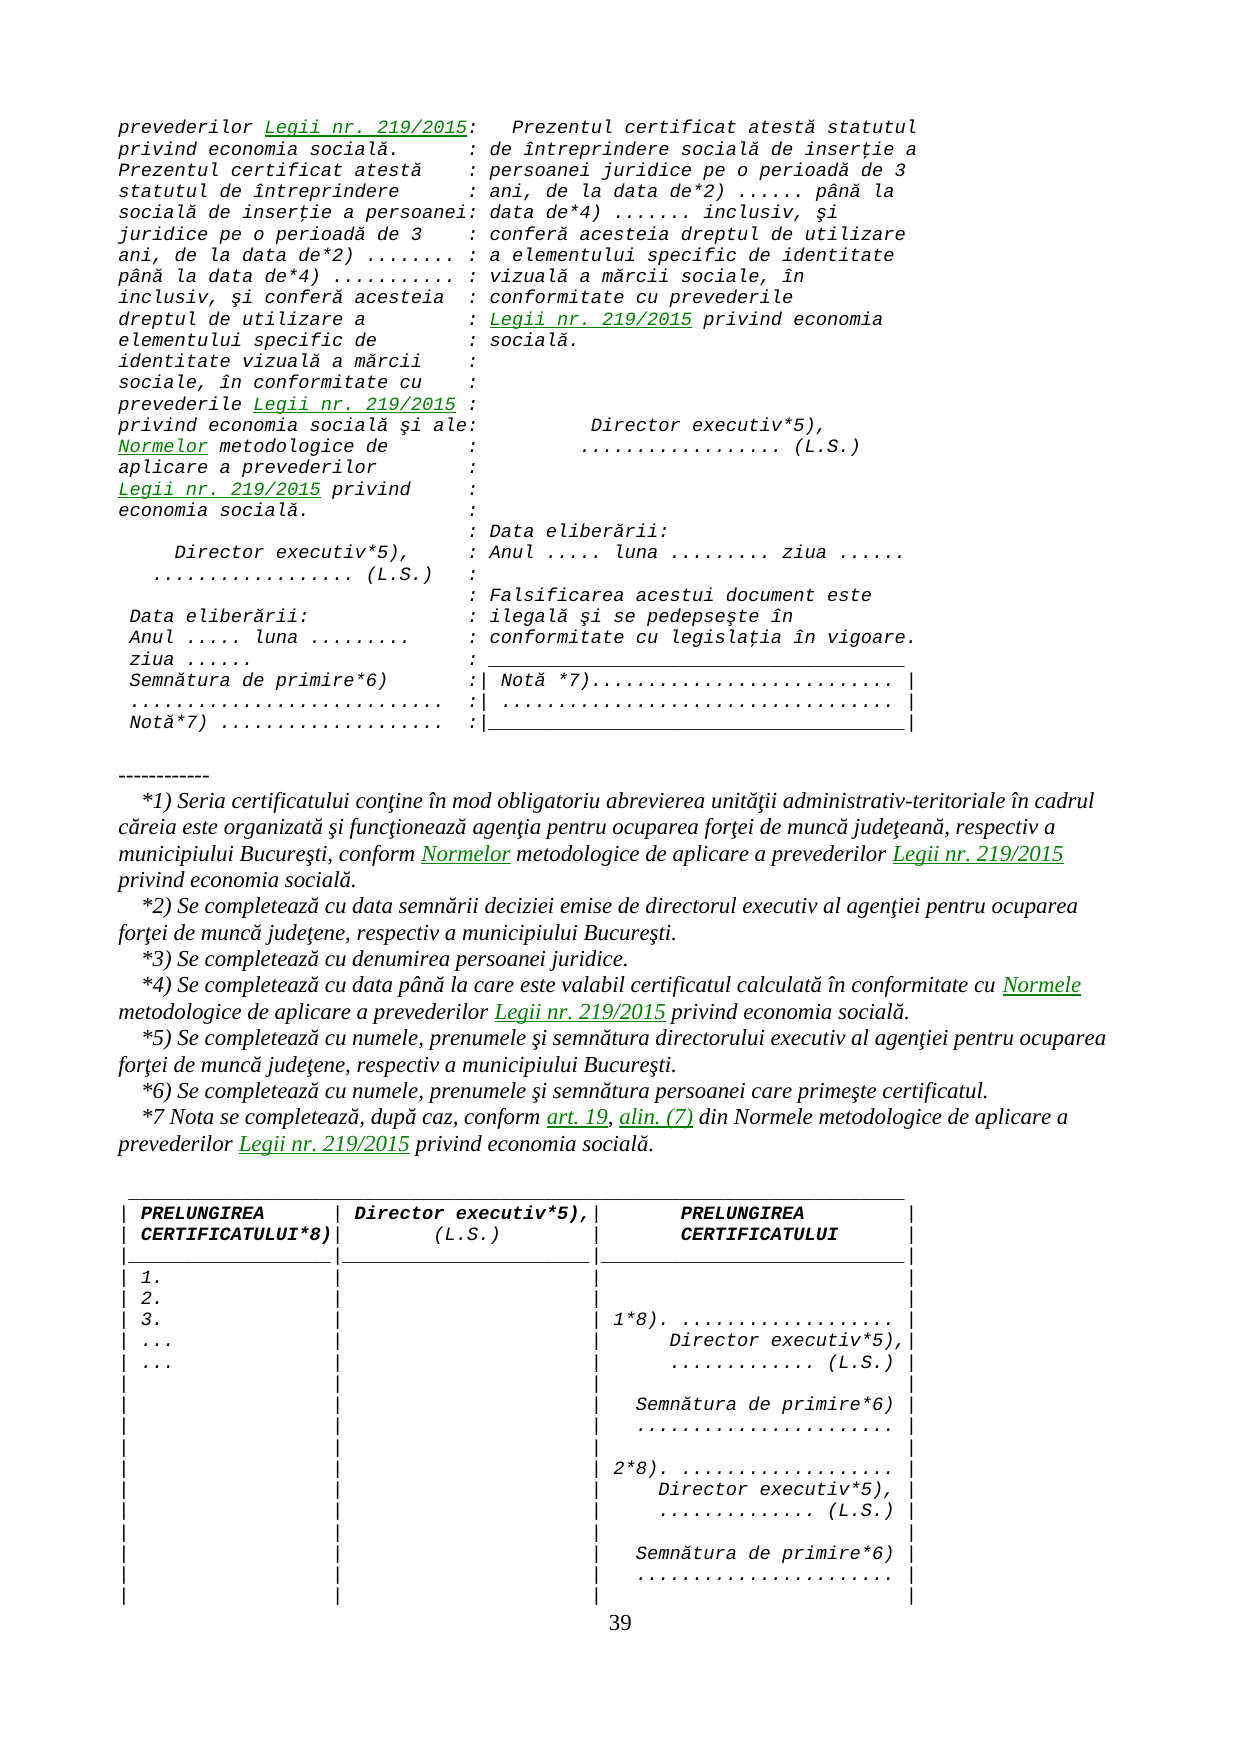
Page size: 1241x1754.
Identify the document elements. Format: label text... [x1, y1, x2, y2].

text *2) Se completează cu data semnării deciziei emise de directorul executiv al agenţiei pentru ocuparea forţei de muncă judeţene, respectiv a municipiului Bucureşti. [118, 892, 1122, 945]
text *3) Se completează cu denumirea persoanei juridice. [118, 945, 1122, 972]
text juridice pe o perioadă de 3 : conferă acesteia dreptul de utilizare [118, 224, 1122, 246]
text | | | | [118, 1522, 1122, 1544]
text ------------ [118, 761, 1122, 787]
text | | | .............. (L.S.) | [118, 1501, 1122, 1522]
text | | | | [118, 1437, 1122, 1459]
text aplicare a prevederilor : [118, 458, 1122, 479]
text ziua ...... : _____________________________________ [118, 649, 1122, 671]
text | | | | [118, 1586, 1122, 1607]
text | | | Semnătura de primire*6) | [118, 1395, 1122, 1416]
text Normelor metodologice de : .................. (L.S.) [118, 437, 1122, 458]
text Director executiv*5), : Anul ..... luna ......... ziua ...... [118, 543, 1122, 564]
text | 1. | | | [118, 1267, 1122, 1289]
text |__________________|______________________|___________________________| [118, 1246, 1122, 1267]
text | 2. | | | [118, 1289, 1122, 1310]
text până la data de*4) ........... : vizuală a mărcii sociale, în [118, 267, 1122, 288]
text | PRELUNGIREA | Director executiv*5),| PRELUNGIREA | [118, 1204, 1122, 1225]
text socială de inserţie a persoanei: data de*4) ....... inclusiv, şi [118, 203, 1122, 224]
text sociale, în conformitate cu : [118, 373, 1122, 394]
text inclusiv, şi conferă acesteia : conformitate cu prevederile [118, 288, 1122, 309]
text elementului specific de : socială. [118, 331, 1122, 352]
text Data eliberării: : ilegală şi se pedepseşte în [118, 607, 1122, 628]
text | 3. | | 1*8). ................... | [118, 1310, 1122, 1331]
text Legii nr. 219/2015 privind : [118, 479, 1122, 501]
text _____________________________________________________________________ [118, 1182, 1122, 1204]
text prevederile Legii nr. 219/2015 : [118, 394, 1122, 416]
text : Data eliberării: [118, 522, 1122, 543]
text | | | ....................... | [118, 1565, 1122, 1586]
text | ... | | ............. (L.S.) | [118, 1352, 1122, 1374]
text Notă*7) .................... :|_____________________________________| [118, 713, 1122, 734]
text *4) Se completează cu data până la care este valabil certificatul calculată în conformitate cu Normele metodologice de aplicare a prevederilor Legii nr. 219/2015 privind economia socială. [118, 972, 1122, 1024]
text Semnătura de primire*6) :| Notă *7)........................... | [118, 671, 1122, 692]
text *5) Se completează cu numele, prenumele şi semnătura directorului executiv al agenţiei pentru ocuparea forţei de muncă judeţene, respectiv a municipiului Bucureşti. [118, 1024, 1122, 1077]
text ani, de la data de*2) ........ : a elementului specific de identitate [118, 246, 1122, 267]
text | CERTIFICATULUI*8)| (L.S.) | CERTIFICATULUI | [118, 1225, 1122, 1246]
text ............................ :| ................................... | [118, 692, 1122, 713]
text economia socială. : [118, 501, 1122, 522]
text privind economia socială şi ale: Director executiv*5), [118, 416, 1122, 437]
text privind economia socială. : de întreprindere socială de inserţie a [118, 139, 1122, 161]
text | | | Semnătura de primire*6) | [118, 1544, 1122, 1565]
text Anul ..... luna ......... : conformitate cu legislaţia în vigoare. [118, 628, 1122, 649]
text *7 Nota se completează, după caz, conform art. 19, alin. (7) din Normele metodologice de aplicare a prevederilor Legii nr. 219/2015 privind economia socială. [118, 1103, 1122, 1156]
text .................. (L.S.) : [118, 564, 1122, 586]
text | ... | | Director executiv*5),| [118, 1331, 1122, 1352]
text : Falsificarea acestui document este [118, 586, 1122, 607]
text *6) Se completează cu numele, prenumele şi semnătura persoanei care primeşte certificatul. [118, 1077, 1122, 1103]
text | | | ....................... | [118, 1416, 1122, 1437]
text statutul de întreprindere : ani, de la data de*2) ...... până la [118, 182, 1122, 203]
text dreptul de utilizare a : Legii nr. 219/2015 privind economia [118, 309, 1122, 331]
text | | | 2*8). ................... | [118, 1459, 1122, 1480]
text identitate vizuală a mărcii : [118, 352, 1122, 373]
text Prezentul certificat atestă : persoanei juridice pe o perioadă de 3 [118, 161, 1122, 182]
text prevederilor Legii nr. 219/2015: Prezentul certificat atestă statutul [118, 118, 1122, 139]
text *1) Seria certificatului conţine în mod obligatoriu abrevierea unităţii administrativ-teritoriale în cadrul căreia este organizată şi funcţionează agenţia pentru ocuparea forţei de muncă judeţeană, respectiv a municipiului Bucureşti, conform Normelor metodologice de aplicare a prevederilor Legii nr. 219/2015 privind economia socială. [118, 787, 1122, 892]
text | | | Director executiv*5), | [118, 1480, 1122, 1501]
text | | | | [118, 1374, 1122, 1395]
